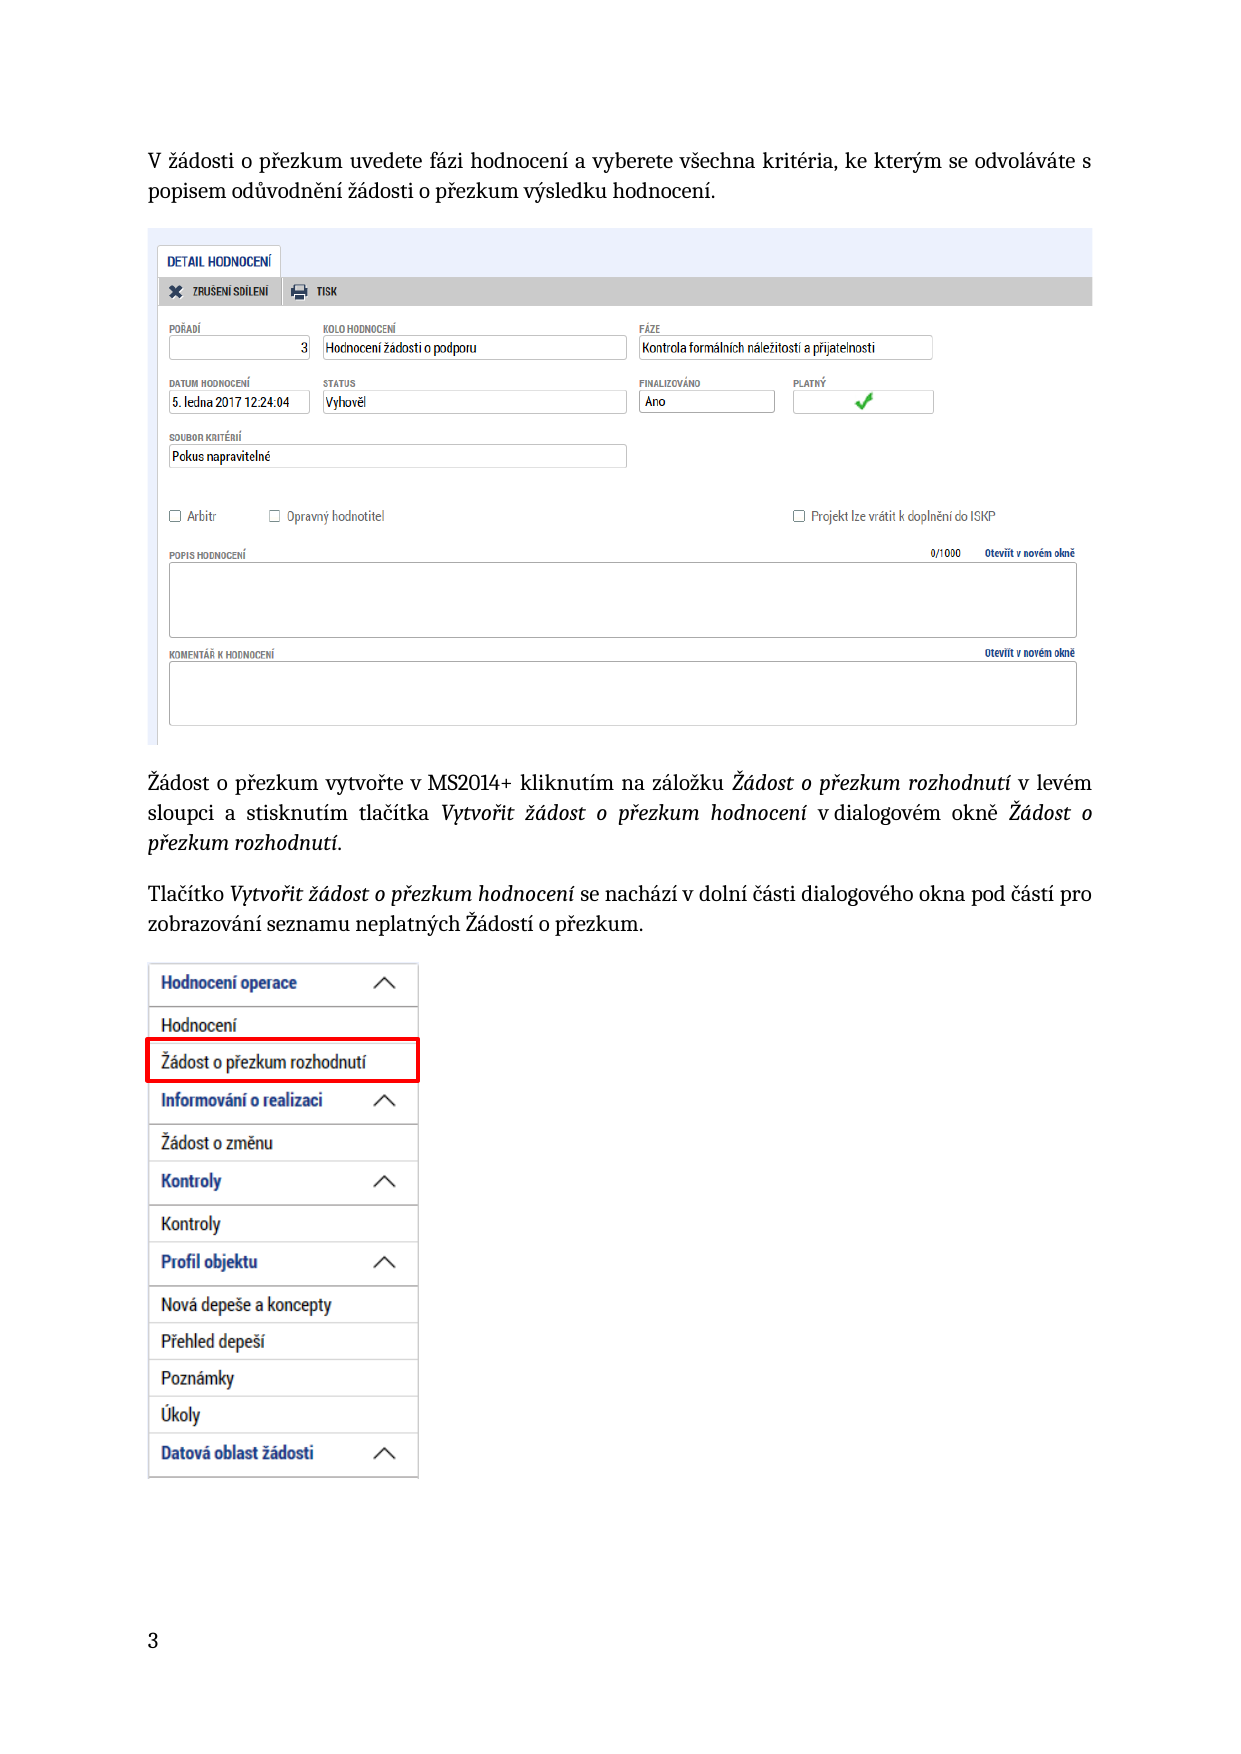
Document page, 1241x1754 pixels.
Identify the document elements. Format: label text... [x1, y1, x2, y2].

picture [147, 962, 419, 1037]
picture [147, 228, 1093, 745]
picture [147, 1083, 419, 1479]
text Žádost o přezkum vytvořte v MS2014+ kliknutím na záložku Žádost o přezkum rozhodnutí v levém sloupci a stisknutím tlačítka Vytvořit žádost o přezkum hodnocení v dialogovém okně Žádost o přezkum rozhodnutí. [148, 769, 1093, 856]
text Tlačítko Vytvořit žádost o přezkum hodnocení se nachází v dolní části dialogového okna pod částí pro zobrazování seznamu neplatných Žádostí o přezkum. [148, 881, 1093, 938]
text V žádosti o přezkum uvedete fázi hodnocení a vyberete všechna kritéria, ke kterým se odvoláváte s popisem odůvodnění žádosti o přezkum výsledku hodnocení. [148, 148, 1093, 204]
picture [150, 1041, 416, 1079]
